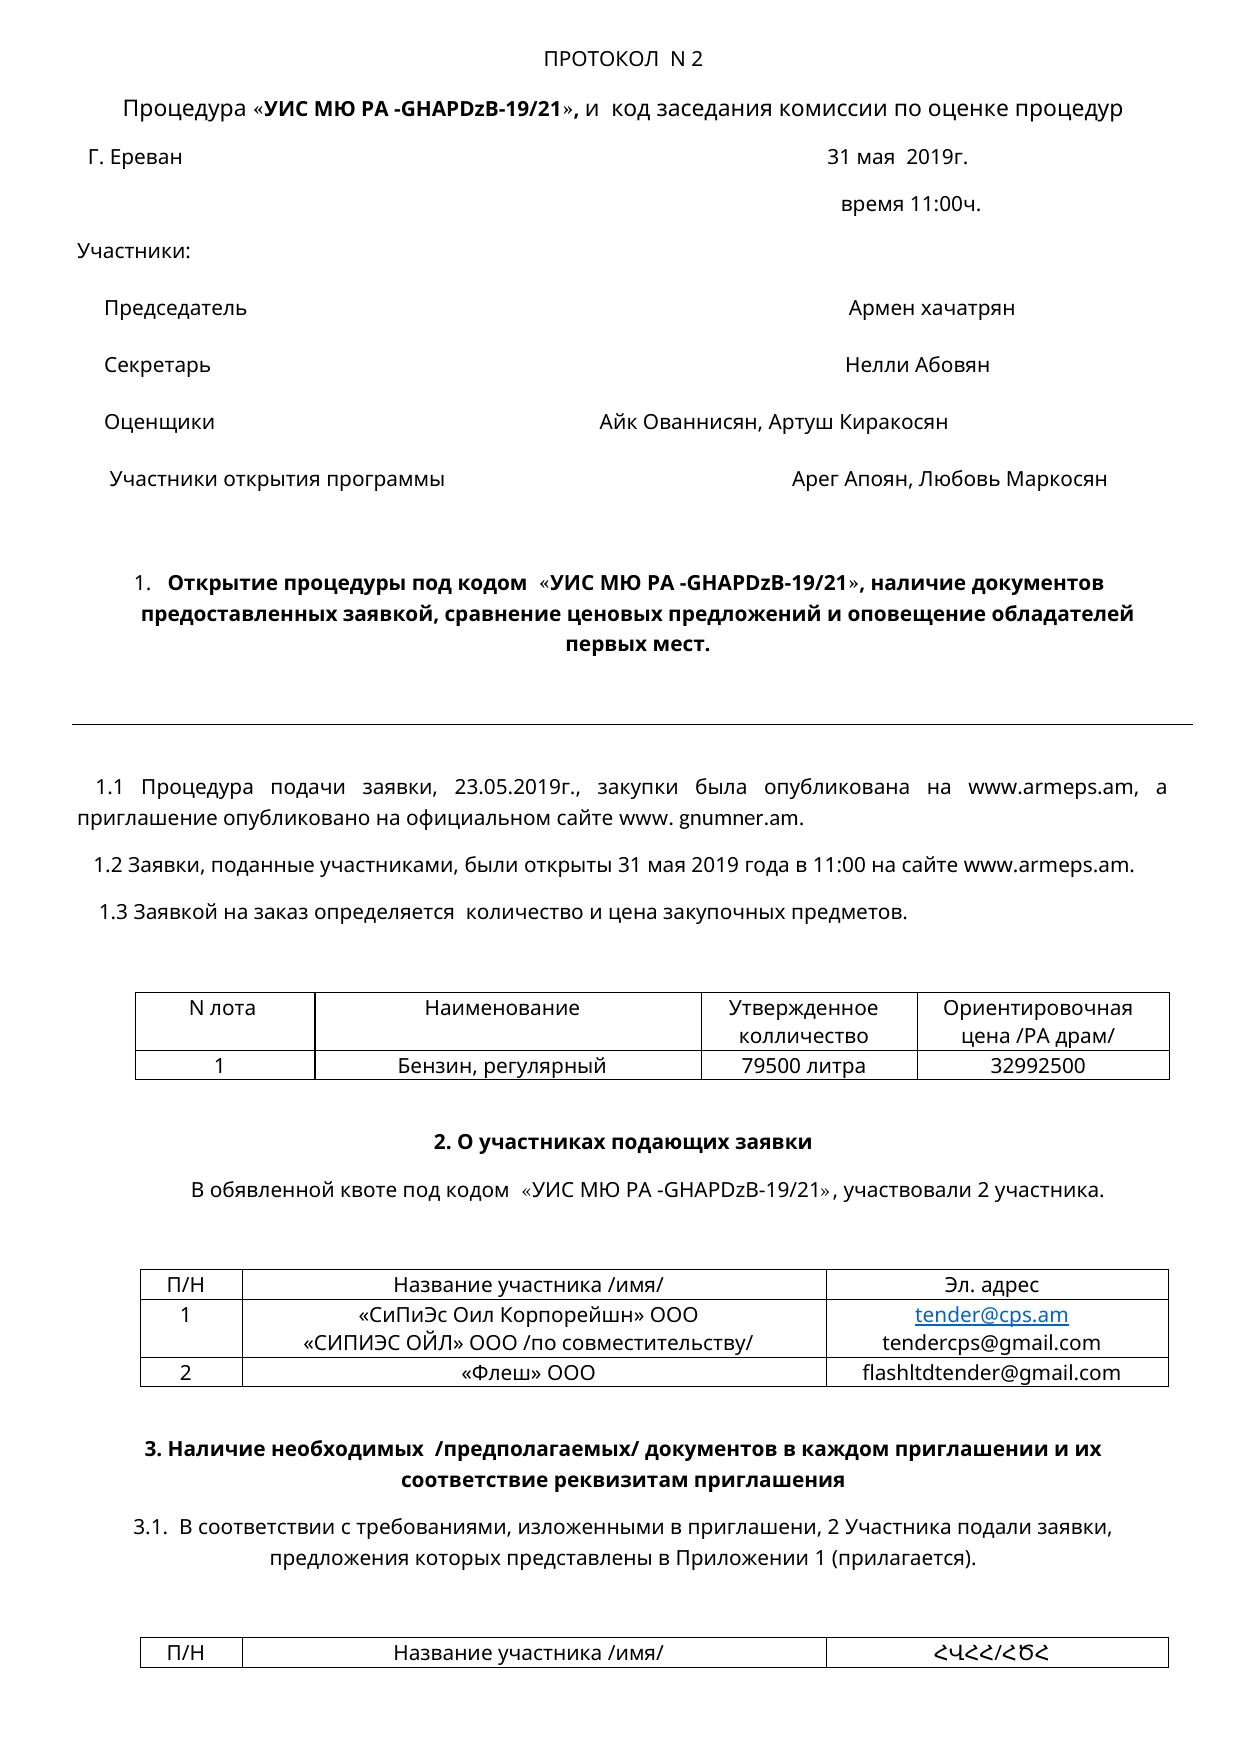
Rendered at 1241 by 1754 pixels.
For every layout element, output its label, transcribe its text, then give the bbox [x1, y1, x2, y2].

text 3. Наличие необходимых /предполагаемых/ документов в каждом приглашении и их соответствие реквизитам приглашения [77, 1434, 1169, 1493]
table_cell «СиПиЭс Оил Корпорейшн» ООО «СИПИЭС ОЙЛ» ООО /по совместительству/ [243, 1300, 826, 1357]
table_header Ориентировочная цена /РА драм/ [918, 993, 1169, 1050]
table_cell 1 [141, 1300, 242, 1357]
text 2. О участниках подающих заявки [77, 1127, 1169, 1156]
text В обявленной квоте под кодом УИС МЮ РА -GHAPDzB-19/21, участвовали 2 участника. [77, 1175, 1169, 1203]
text ПРОТОКОЛ N 2 [77, 44, 1169, 73]
table_cell Бензин, регулярный [316, 1051, 701, 1079]
text Процедура УИС МЮ РА -GHAPDzB-19/21, и код заседания комиссии по оценке процедур [77, 92, 1169, 123]
text Председатель Армен хачатрян [77, 293, 1169, 322]
table_cell flashltdtender@gmail.com [827, 1358, 1168, 1386]
text 1.1 Процедура подачи заявки, 23.05.2019г., закупки была опубликована на www.armeps.am, а приглашение опубликовано на официальном сайте www. gnumner.am. [62, 772, 1169, 831]
table_header N лота [136, 993, 314, 1050]
table_header Утвержденное колличество [702, 993, 917, 1050]
table_header Наименование [316, 993, 701, 1050]
text Секретарь Нелли Абовян [77, 350, 1169, 379]
text Участники: [77, 237, 1169, 265]
table_cell «Флеш» ООО [243, 1358, 826, 1386]
table_header П/Н [141, 1638, 242, 1667]
table_cell 1 [136, 1051, 314, 1079]
text время 11:00ч. [77, 189, 1169, 218]
text Г. Ереван 31 мая 2019г. [77, 142, 1169, 171]
table_header Эл. адрес [827, 1270, 1168, 1299]
text 3.1. В соответствии с требованиями, изложенными в приглашени, 2 Участника подали заявки, предложения которых представлены в Приложении 1 (прилагается). [77, 1512, 1169, 1571]
text Оценщики Айк Ованнисян, Артуш Киракосян [77, 407, 1169, 436]
text Участники открытия программы Арег Апоян, Любовь Маркосян [77, 464, 1169, 493]
table_header Открытие процедуры под кодом УИС МЮ РА -GHAPDzB-19/21, наличие документов предоставленных заявкой, сравнение ценовых предложений и оповещение обладателей первых мест. [72, 521, 1192, 724]
table_cell 32992500 [918, 1051, 1169, 1079]
table_header ՀՎՀՀ/ՀԾՀ [827, 1638, 1168, 1667]
table_cell tender@cps.am tendercps@gmail.com [827, 1300, 1168, 1357]
text 1.3 Заявкой на заказ определяется количество и цена закупочных предметов. [77, 897, 1169, 926]
table_header П/Н [141, 1270, 242, 1299]
table_header Название участника /имя/ [243, 1638, 826, 1667]
table_cell 2 [141, 1358, 242, 1386]
text 1.2 Заявки, поданные участниками, были открыты 31 мая 2019 года в 11:00 на сайте www.armeps.am. [77, 850, 1169, 878]
table_cell 79500 литра [702, 1051, 917, 1079]
table_header Название участника /имя/ [243, 1270, 826, 1299]
